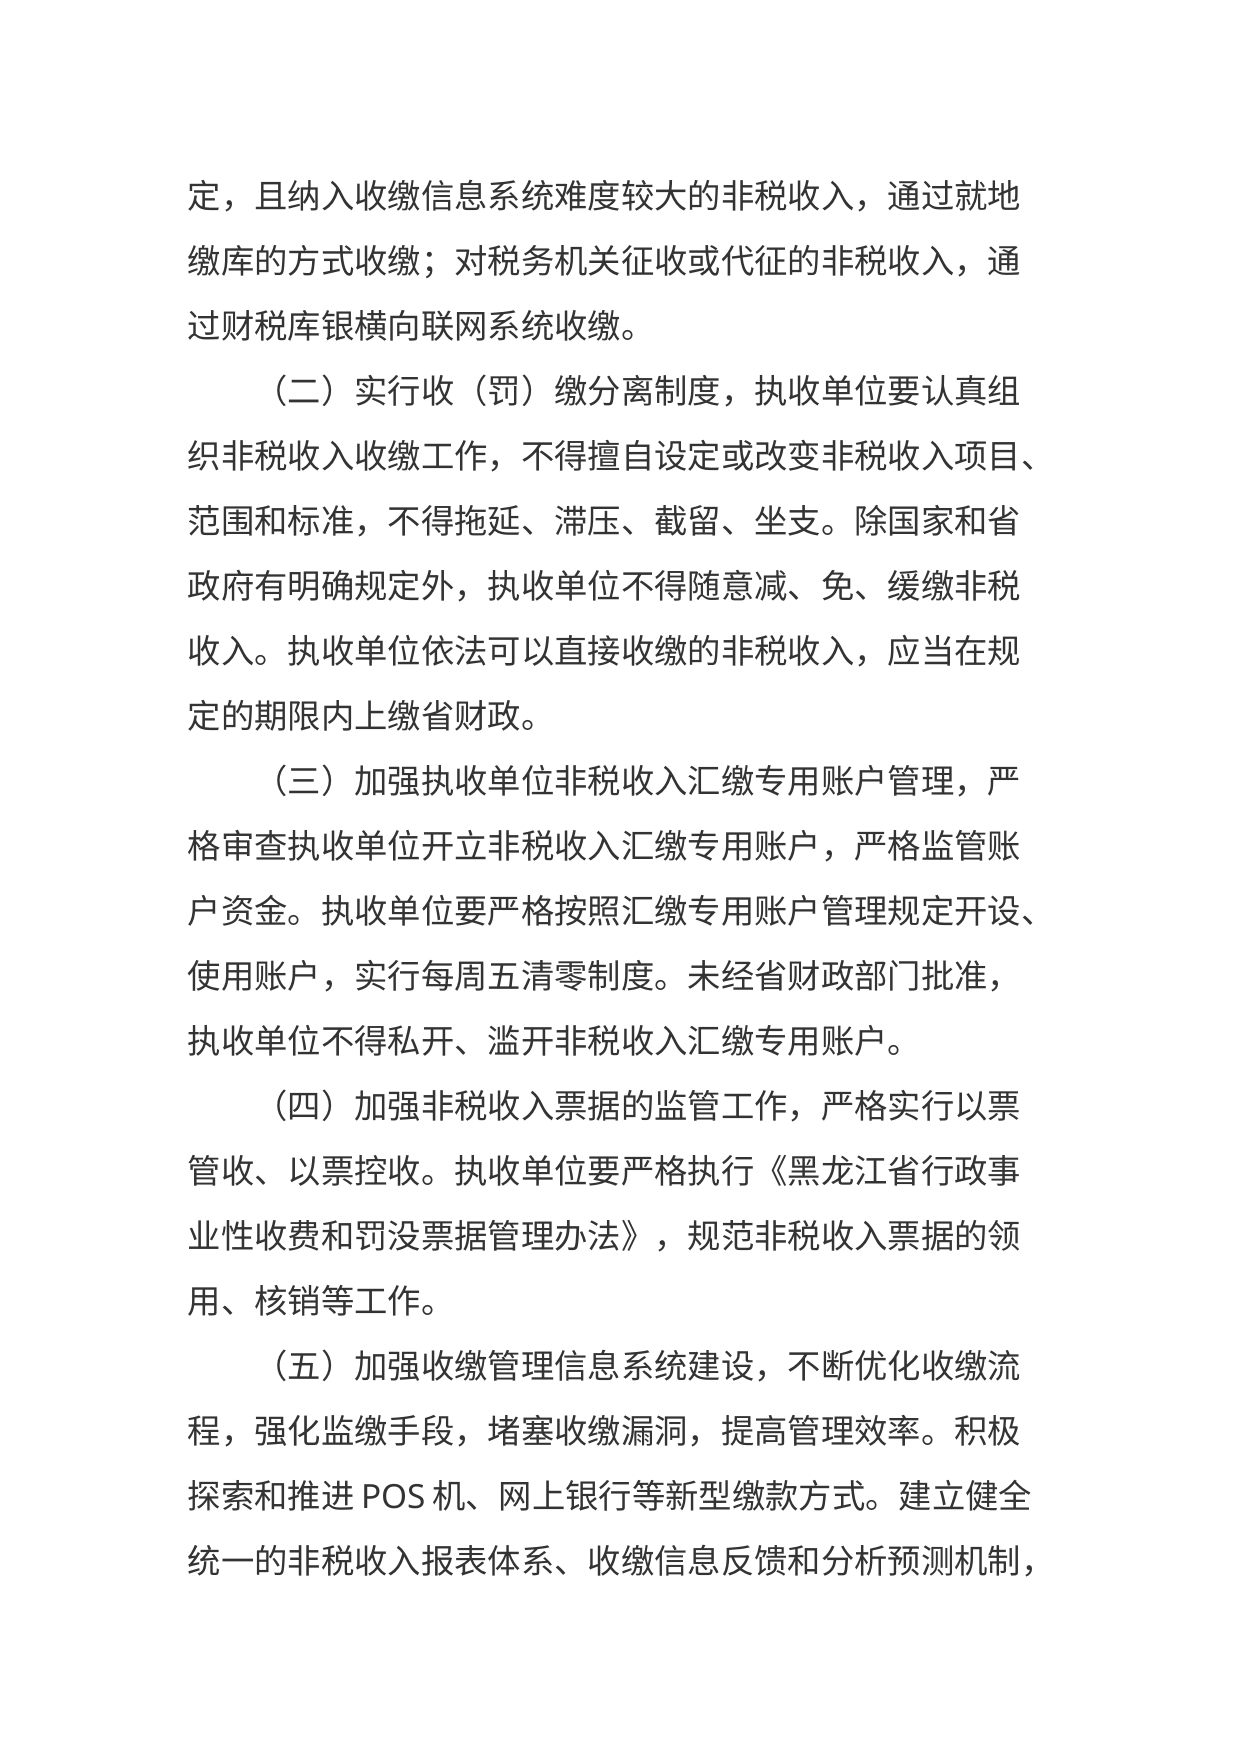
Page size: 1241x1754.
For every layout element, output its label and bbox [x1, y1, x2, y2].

text [187, 162, 1053, 1592]
